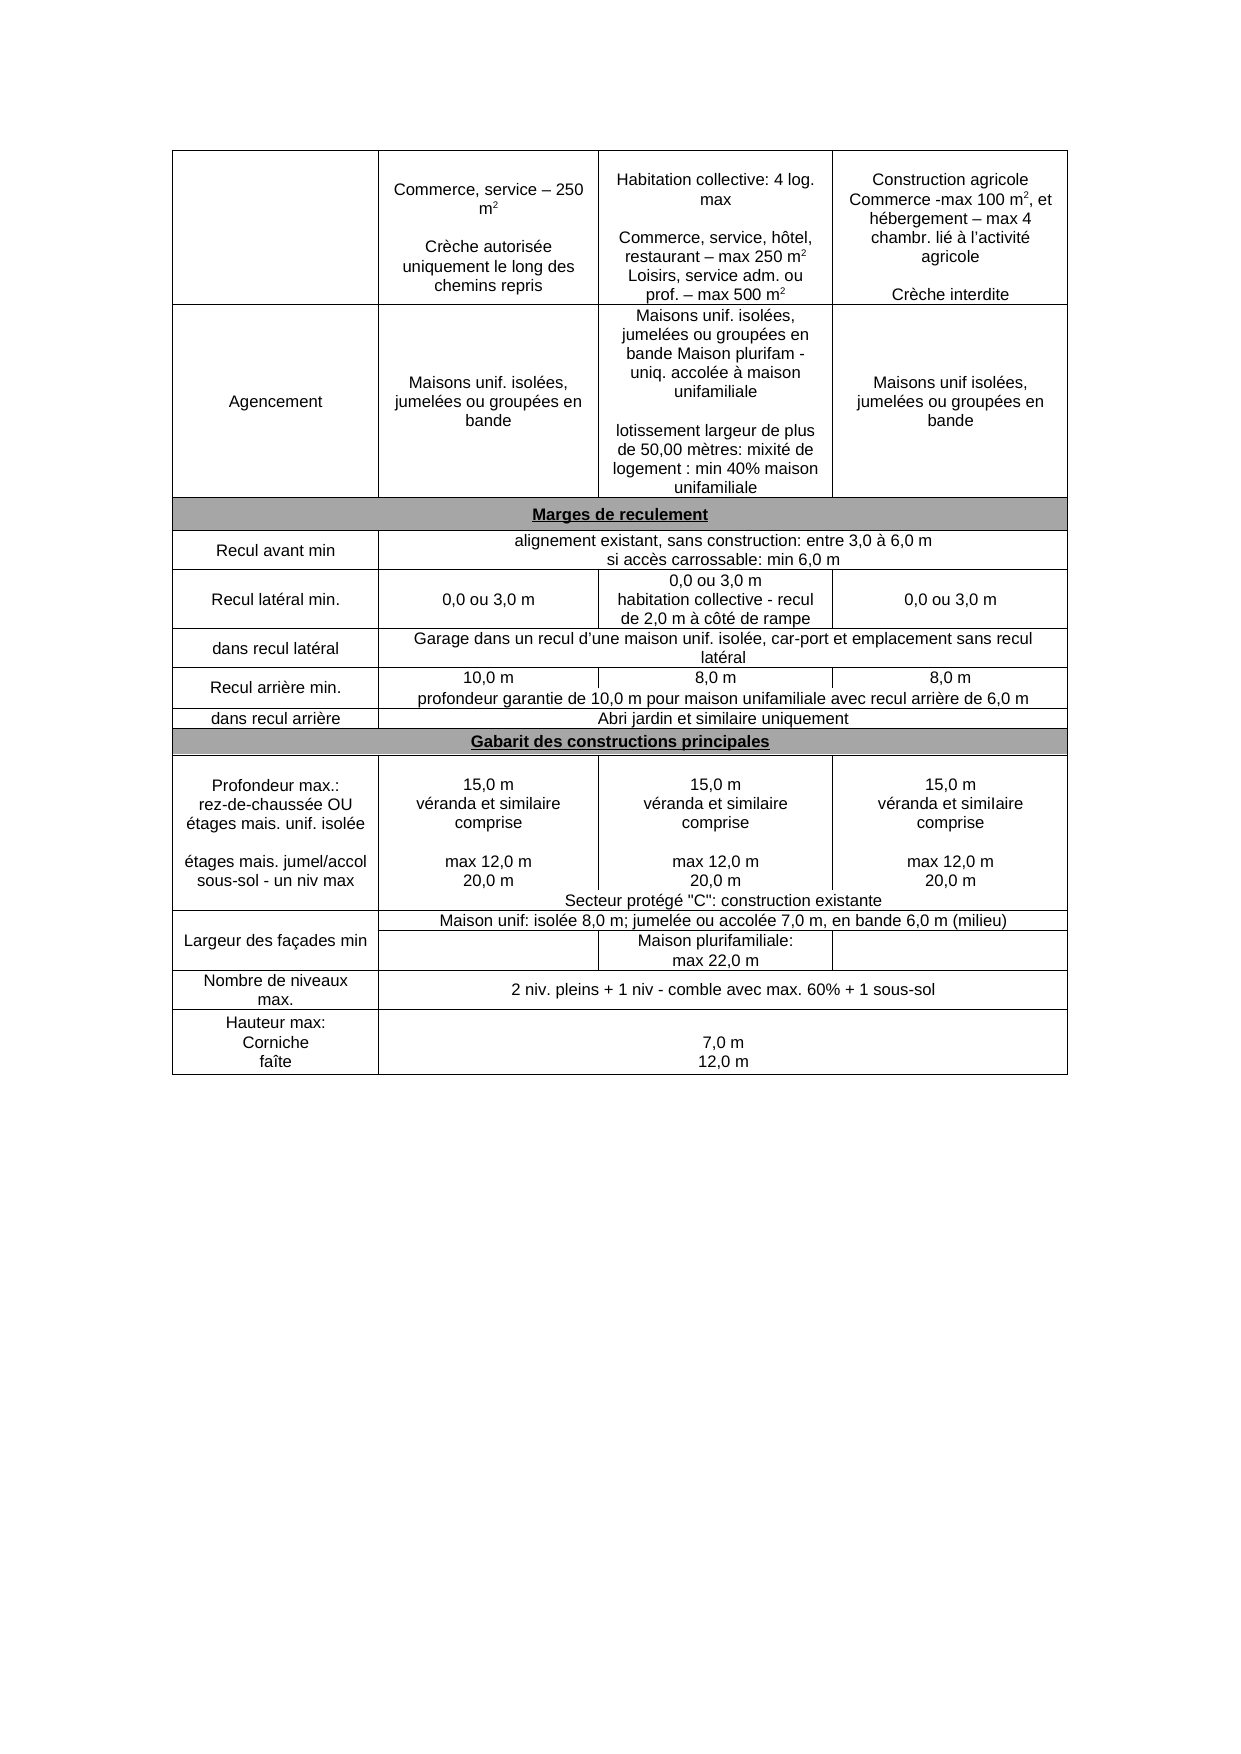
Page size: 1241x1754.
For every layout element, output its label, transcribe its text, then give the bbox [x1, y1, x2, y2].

table_cell dans recul arrière [173, 709, 378, 728]
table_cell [833, 151, 1067, 304]
table_cell Recul latéral min. [173, 570, 378, 628]
table_cell [379, 931, 598, 969]
table_cell 15,0 m véranda et similaire comprise max 12,0 m 20,0 m [599, 756, 832, 890]
table_cell Maison unif: isolée 8,0 m; jumelée ou accolée 7,0 m, en bande 6,0 m (milieu) [379, 911, 1067, 930]
table_cell 8,0 m [833, 668, 1067, 687]
table_cell 8,0 m [599, 668, 832, 687]
table_cell Maisons unif. isolées, jumelées ou groupées en bande Maison plurifam - uniq. accolée à maison unifamiliale lotissement largeur de plus de 50,00 mètres: mixité de logement : min 40% maison unifamiliale [599, 305, 832, 497]
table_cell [379, 151, 598, 304]
table_cell 15,0 m véranda et similaire comprise max 12,0 m 20,0 m [379, 756, 598, 890]
table_cell Hauteur max: Corniche faîte [173, 1010, 378, 1074]
table_cell 15,0 m véranda et simiIaire comprise max 12,0 m 20,0 m [833, 756, 1067, 890]
table_cell alignement existant, sans construction: entre 3,0 à 6,0 m si accès carrossable: min 6,0 m [379, 531, 1067, 569]
table_cell Agencement [173, 305, 378, 497]
table_cell Garage dans un recul d’une maison unif. isolée, car-port et emplacement sans recul latéral [379, 629, 1067, 667]
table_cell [173, 151, 378, 304]
table_cell 0,0 ou 3,0 m habitation collective - recul de 2,0 m à côté de rampe [599, 570, 832, 628]
table_cell Maisons unif. isolées, jumelées ou groupées en bande [379, 305, 598, 497]
table_cell 2 niv. pleins + 1 niv - comble avec max. 60% + 1 sous-sol [379, 971, 1067, 1009]
table_cell 0,0 ou 3,0 m [833, 570, 1067, 628]
table_cell Largeur des façades min [173, 911, 378, 969]
table_cell [833, 931, 1067, 969]
table_cell Nombre de niveaux max. [173, 971, 378, 1009]
table_cell dans recul latéral [173, 629, 378, 667]
table_cell Gabarit des constructions principales [173, 729, 1067, 754]
table_cell 10,0 m [379, 668, 598, 687]
table_cell Maison plurifamiliale: max 22,0 m [599, 931, 832, 969]
table_cell Profondeur max.: rez-de-chaussée OU étages mais. unif. isolée étages mais. jumel/accol sous-sol - un niv max [173, 756, 378, 910]
table_cell 0,0 ou 3,0 m [379, 570, 598, 628]
table_cell Marges de reculement [173, 498, 1067, 530]
table_cell Abri jardin et similaire uniquement [379, 709, 1067, 728]
table_cell Recul avant min [173, 531, 378, 569]
table_cell 7,0 m 12,0 m [379, 1010, 1067, 1074]
table_cell profondeur garantie de 10,0 m pour maison unifamiliale avec recul arrière de 6,0 m [379, 688, 1067, 708]
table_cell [599, 151, 832, 304]
table_cell Recul arrière min. [173, 668, 378, 708]
table_cell Secteur protégé "C": construction existante [379, 890, 1067, 910]
table_cell Maisons unif isolées, jumelées ou groupées en bande [833, 305, 1067, 497]
